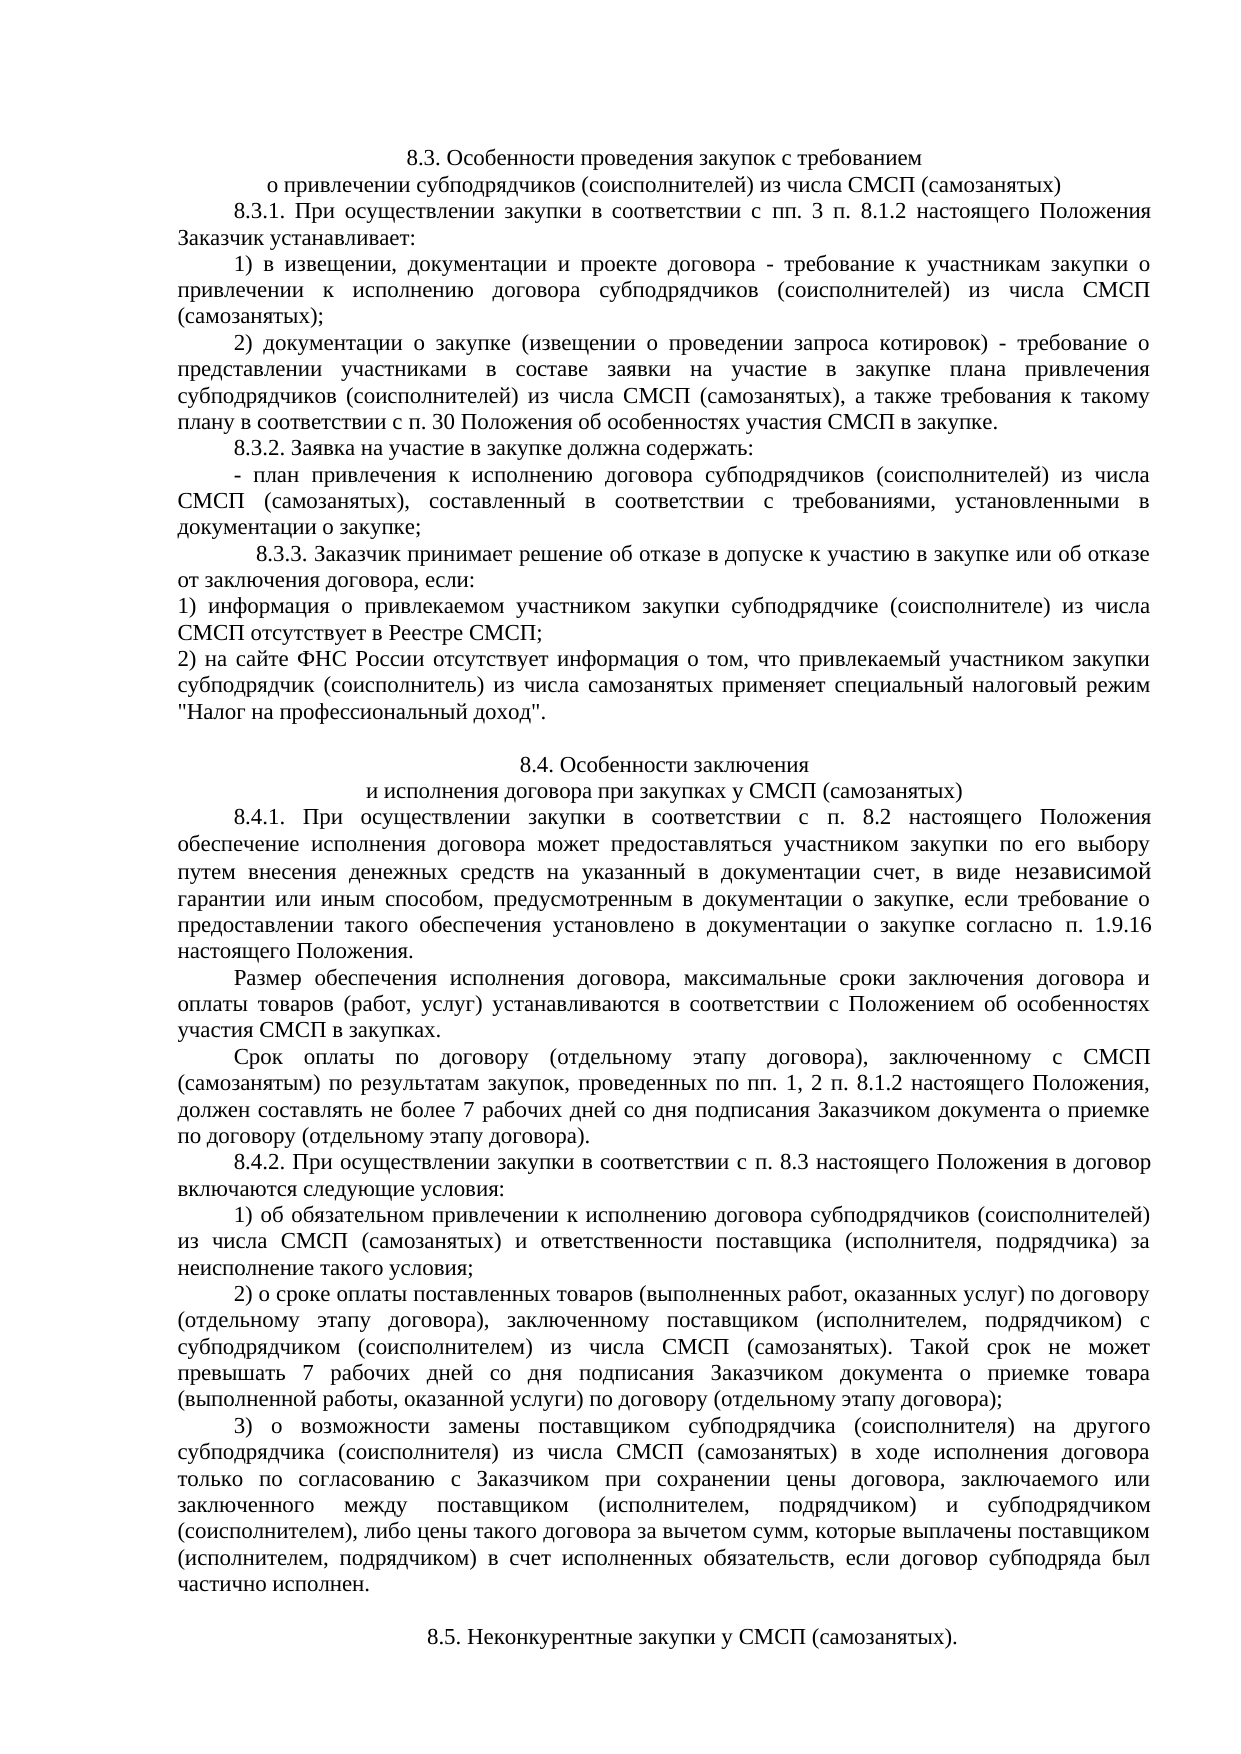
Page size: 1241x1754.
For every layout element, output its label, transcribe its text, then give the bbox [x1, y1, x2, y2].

text о привлечении субподрядчиков (соисполнителей) из числа СМСП (самозанятых) [177, 171, 1152, 197]
text 8.5. Неконкурентные закупки у СМСП (самозанятых). [177, 1623, 1152, 1649]
text 1) в извещении, документации и проекте договора - требование к участникам закупки о привлечении к исполнению договора субподрядчиков (соисполнителей) из числа СМСП (самозанятых); [177, 250, 1152, 329]
text 1) информация о привлекаемом участником закупки субподрядчике (соисполнителе) из числа СМСП отсутствует в Реестре СМСП; [177, 592, 1152, 645]
text 8.4.2. При осуществлении закупки в соответствии с п. 8.3 настоящего Положения в договор включаются следующие условия: [177, 1148, 1152, 1201]
text Срок оплаты по договору (отдельному этапу договора), заключенному с СМСП (самозанятым) по результатам закупок, проведенных по пп. 1, 2 п. 8.1.2 настоящего Положения, должен составлять не более 7 рабочих дней со дня подписания Заказчиком документа о приемке по договору (отдельному этапу договора). [177, 1043, 1152, 1148]
text 3) о возможности замены поставщиком субподрядчика (соисполнителя) на другого субподрядчика (соисполнителя) из числа СМСП (самозанятых) в ходе исполнения договора только по согласованию с Заказчиком при сохранении цены договора, заключаемого или заключенного между поставщиком (исполнителем, подрядчиком) и субподрядчиком (соисполнителем), либо цены такого договора за вычетом сумм, которые выплачены поставщиком (исполнителем, подрядчиком) в счет исполненных обязательств, если договор субподряда был частично исполнен. [177, 1412, 1152, 1596]
text 2) документации о закупке (извещении о проведении запроса котировок) - требование о представлении участниками в составе заявки на участие в закупке плана привлечения субподрядчиков (соисполнителей) из числа СМСП (самозанятых), а также требования к такому плану в соответствии с п. 30 Положения об особенностях участия СМСП в закупке. [177, 329, 1152, 434]
text 2) о сроке оплаты поставленных товаров (выполненных работ, оказанных услуг) по договору (отдельному этапу договора), заключенному поставщиком (исполнителем, подрядчиком) с субподрядчиком (соисполнителем) из числа СМСП (самозанятых). Такой срок не может превышать 7 рабочих дней со дня подписания Заказчиком документа о приемке товара (выполненной работы, оказанной услуги) по договору (отдельному этапу договора); [177, 1280, 1152, 1412]
text 8.3.2. Заявка на участие в закупке должна содержать: [177, 434, 1152, 461]
text 2) на сайте ФНС России отсутствует информация о том, что привлекаемый участником закупки субподрядчик (соисполнитель) из числа самозанятых применяет специальный налоговый режим "Налог на профессиональный доход". [177, 645, 1152, 724]
text и исполнения договора при закупках у СМСП (самозанятых) [177, 777, 1152, 803]
text Размер обеспечения исполнения договора, максимальные сроки заключения договора и оплаты товаров (работ, услуг) устанавливаются в соответствии с Положением об особенностях участия СМСП в закупках. [177, 964, 1152, 1043]
text - план привлечения к исполнению договора субподрядчиков (соисполнителей) из числа СМСП (самозанятых), составленный в соответствии с требованиями, установленными в документации о закупке; [177, 461, 1152, 540]
text 8.3. Особенности проведения закупок с требованием [177, 144, 1152, 171]
text 8.4. Особенности заключения [177, 751, 1152, 777]
text 8.3.3. Заказчик принимает решение об отказе в допуске к участию в закупке или об отказе от заключения договора, если: [177, 540, 1152, 592]
text 1) об обязательном привлечении к исполнению договора субподрядчиков (соисполнителей) из числа СМСП (самозанятых) и ответственности поставщика (исполнителя, подрядчика) за неисполнение такого условия; [177, 1201, 1152, 1280]
text 8.4.1. При осуществлении закупки в соответствии с п. 8.2 настоящего Положения обеспечение исполнения договора может предоставляться участником закупки по его выбору путем внесения денежных средств на указанный в документации счет, в виде независимой гарантии или иным способом, предусмотренным в документации о закупке, если требование о предоставлении такого обеспечения установлено в документации о закупке согласно п. 1.9.16 настоящего Положения. [177, 803, 1152, 964]
text 8.3.1. При осуществлении закупки в соответствии с пп. 3 п. 8.1.2 настоящего Положения Заказчик устанавливает: [177, 197, 1152, 250]
